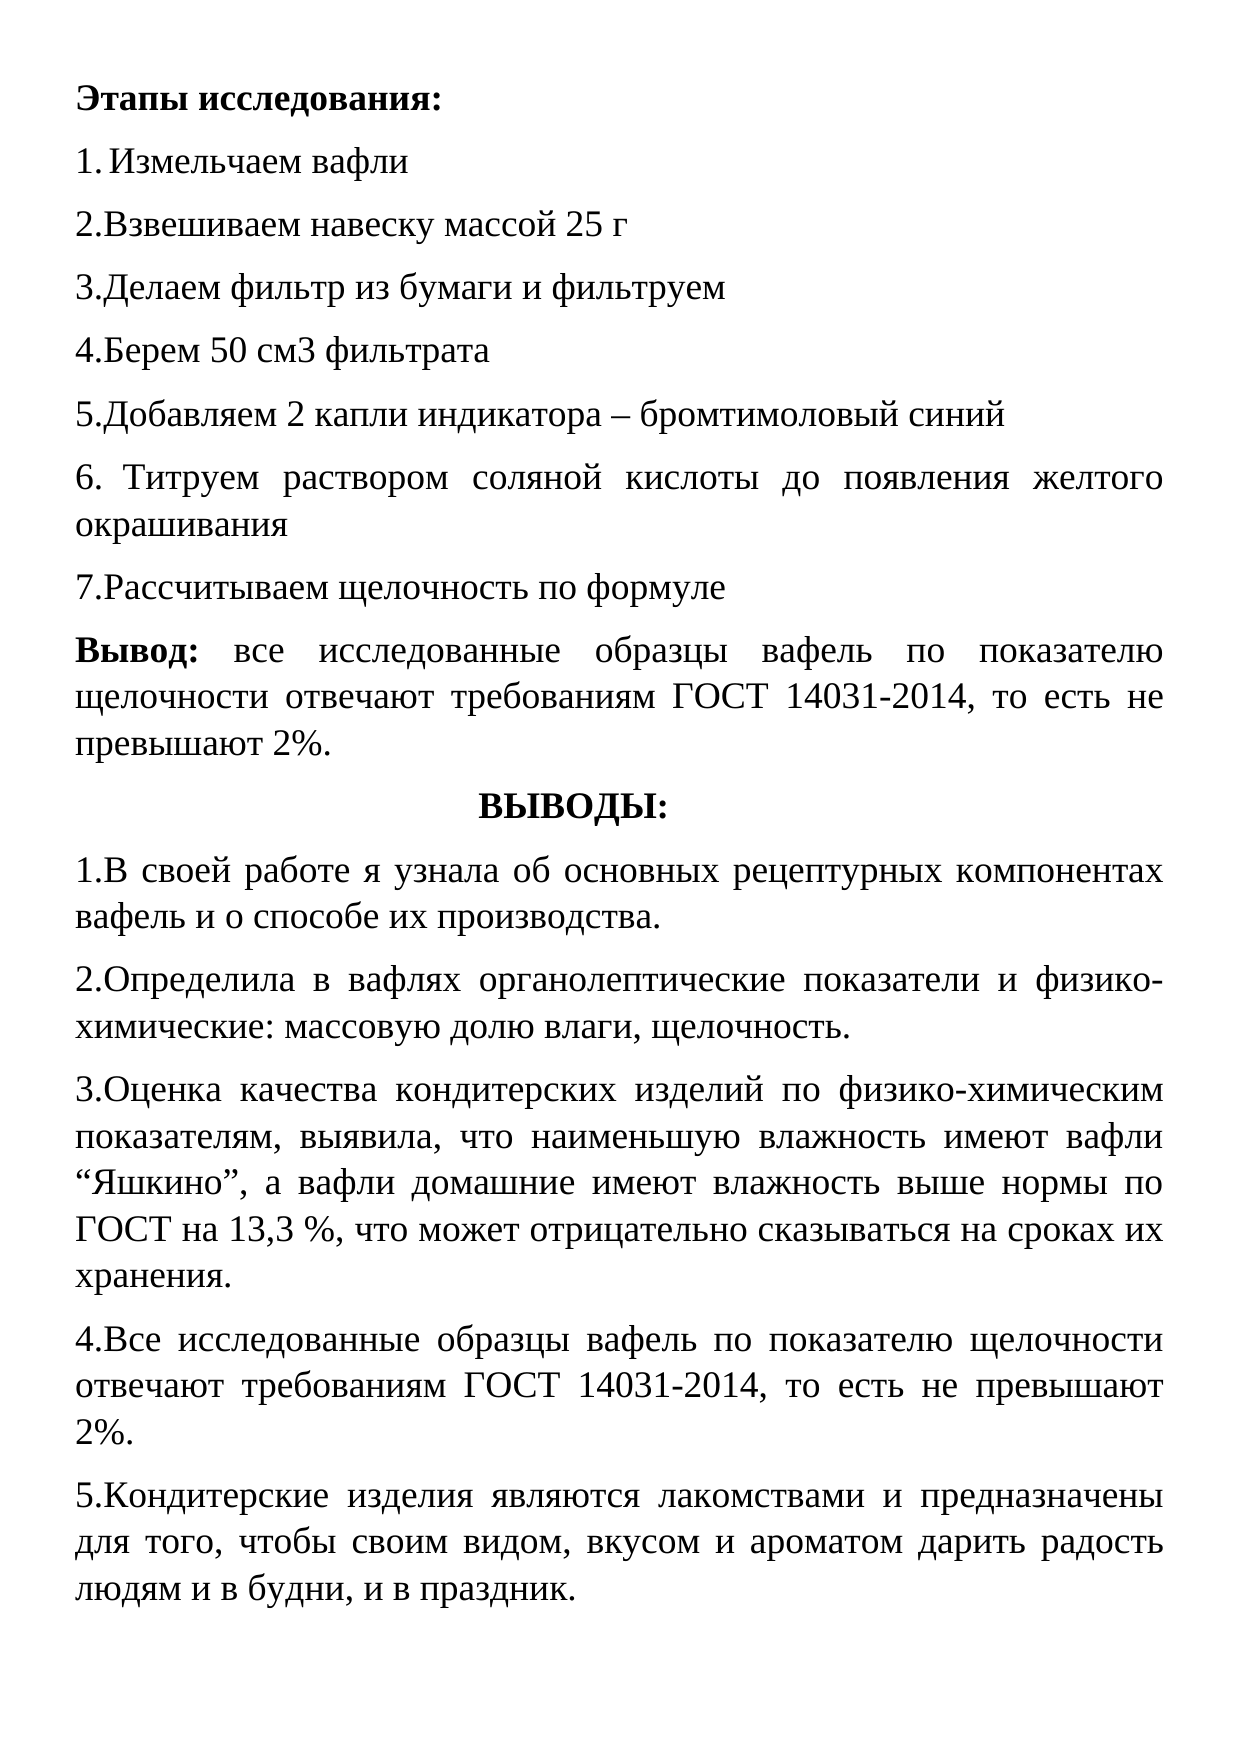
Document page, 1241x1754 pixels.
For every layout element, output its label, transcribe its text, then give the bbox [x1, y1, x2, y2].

text 7.Рассчитываем щелочность по формуле [75, 564, 1165, 607]
text 3.Оценка качества кондитерских изделий по физико-химическим показателям, выявила, что наименьшую влажность имеют вафли “Яшкино”, а вафли домашние имеют влажность выше нормы по ГОСТ на 13,3 %, что может отрицательно сказываться на сроках их хранения. [75, 1067, 1165, 1296]
text Этапы исследования: [75, 75, 1165, 118]
text 4.Все исследованные образцы вафель по показателю щелочности отвечают требованиям ГОСТ 14031-2014, то есть не превышают 2%. [75, 1316, 1165, 1452]
text 3.Делаем фильтр из бумаги и фильтруем [75, 265, 1165, 308]
text 4.Берем 50 см3 фильтрата [75, 328, 1165, 371]
text 5.Кондитерские изделия являются лакомствами и предназначены для того, чтобы своим видом, вкусом и ароматом дарить радость людям и в будни, и в праздник. [75, 1472, 1165, 1609]
text Вывод: все исследованные образцы вафель по показателю щелочности отвечают требованиям ГОСТ 14031-2014, то есть не превышают 2%. [75, 627, 1165, 764]
text ВЫВОДЫ: [75, 784, 1165, 827]
text 5.Добавляем 2 капли индикатора – бромтимоловый синий [75, 391, 1165, 434]
text 6. Титруем раствором соляной кислоты до появления желтого окрашивания [75, 454, 1165, 544]
text 1.В своей работе я узнала об основных рецептурных компонентах вафель и о способе их производства. [75, 847, 1165, 937]
text 1. Измельчаем вафли [75, 138, 1165, 181]
text 2.Определила в вафлях органолептические показатели и физико-химические: массовую долю влаги, щелочность. [75, 957, 1165, 1046]
text 2.Взвешиваем навеску массой 25 г [75, 201, 1165, 244]
